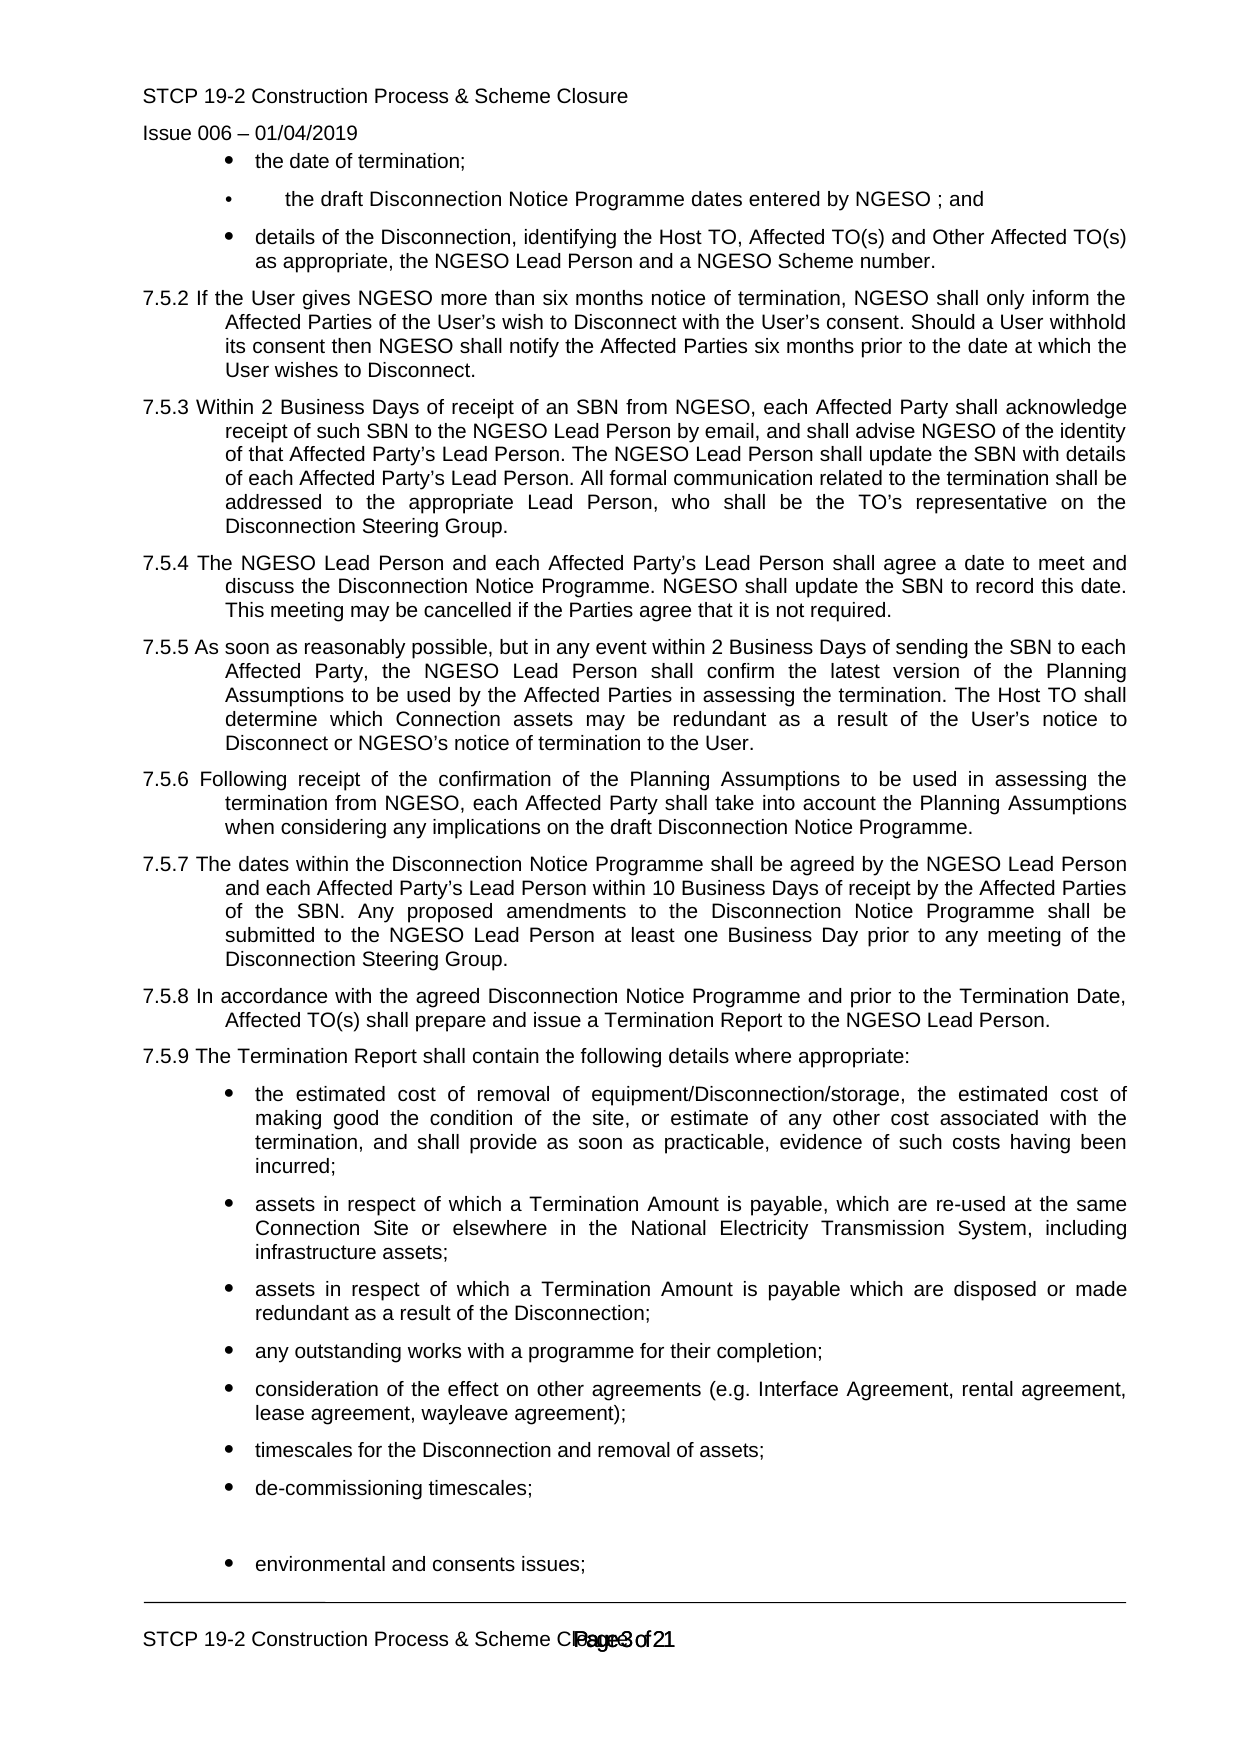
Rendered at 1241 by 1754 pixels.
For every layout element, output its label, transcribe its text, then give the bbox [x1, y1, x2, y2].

text 7.5.3 Within 2 Business Days of receipt of an SBN from NGESO, each Affected Party shall acknowledge receipt of such SBN to the NGESO Lead Person by email, and shall advise NGESO of the identity of that Affected Party’s Lead Person. The NGESO Lead Person shall update the SBN with details of each Affected Party’s Lead Person. All formal communication related to the termination shall be addressed to the appropriate Lead Person, who shall be the TO’s representative on the Disconnection Steering Group. [142, 395, 1128, 538]
text 7.5.8 In accordance with the agreed Disconnection Notice Programme and prior to the Termination Date, Affected TO(s) shall prepare and issue a Termination Report to the NGESO Lead Person. [142, 984, 1128, 1032]
text • the draft Disconnection Notice Programme dates entered by NGESO ; and [225, 188, 1128, 212]
list the date of termination; [225, 148, 1128, 174]
text 7.5.4 The NGESO Lead Person and each Affected Party’s Lead Person shall agree a date to meet and discuss the Disconnection Notice Programme. NGESO shall update the SBN to record this date. This meeting may be cancelled if the Parties agree that it is not required. [142, 551, 1128, 623]
text 7.5.2 If the User gives NGESO more than six months notice of termination, NGESO shall only inform the Affected Parties of the User’s wish to Disconnect with the User’s consent. Should a User withhold its consent then NGESO shall notify the Affected Parties six months prior to the date at which the User wishes to Disconnect. [142, 286, 1128, 382]
text STCP 19-2 Construction Process & Scheme Closure [142, 85, 1128, 109]
text Issue 006 – 01/04/2019 [142, 121, 1128, 145]
list consideration of the effect on other agreements (e.g. Interface Agreement, rental agreement, lease agreement, wayleave agreement); [225, 1378, 1128, 1426]
list any outstanding works with a programme for their completion; [225, 1337, 1128, 1363]
text 7.5.7 The dates within the Disconnection Notice Programme shall be agreed by the NGESO Lead Person and each Affected Party’s Lead Person within 10 Business Days of receipt by the Affected Parties of the SBN. Any proposed amendments to the Disconnection Notice Programme shall be submitted to the NGESO Lead Person at least one Business Day prior to any meeting of the Disconnection Steering Group. [142, 852, 1128, 972]
list environmental and consents issues; [225, 1551, 1128, 1577]
list the estimated cost of removal of equipment/Disconnection/storage, the estimated cost of making good the condition of the site, or estimate of any other cost associated with the termination, and shall provide as soon as practicable, evidence of such costs having been incurred; [225, 1082, 1128, 1178]
text STCP 19-2 Construction Process & Scheme Closure [142, 1627, 1128, 1651]
list assets in respect of which a Termination Amount is payable which are disposed or made redundant as a result of the Disconnection; [225, 1278, 1128, 1326]
list timescales for the Disconnection and removal of assets; [225, 1437, 1128, 1463]
list details of the Disconnection, identifying the Host TO, Affected TO(s) and Other Affected TO(s) as appropriate, the NGESO Lead Person and a NGESO Scheme number. [225, 226, 1128, 274]
text 7.5.5 As soon as reasonably possible, but in any event within 2 Business Days of sending the SBN to each Affected Party, the NGESO Lead Person shall confirm the latest version of the Planning Assumptions to be used by the Affected Parties in assessing the termination. The Host TO shall determine which Connection assets may be redundant as a result of the User’s notice to Disconnect or NGESO’s notice of termination to the User. [142, 636, 1128, 755]
text 7.5.9 The Termination Report shall contain the following details where appropriate: [142, 1045, 1128, 1069]
text 7.5.6 Following receipt of the confirmation of the Planning Assumptions to be used in assessing the termination from NGESO, each Affected Party shall take into account the Planning Assumptions when considering any implications on the draft Disconnection Notice Programme. [142, 767, 1128, 839]
list assets in respect of which a Termination Amount is payable, which are re-used at the same Connection Site or elsewhere in the National Electricity Transmission System, including infrastructure assets; [225, 1192, 1128, 1264]
list de-commissioning timescales; [225, 1475, 1128, 1501]
